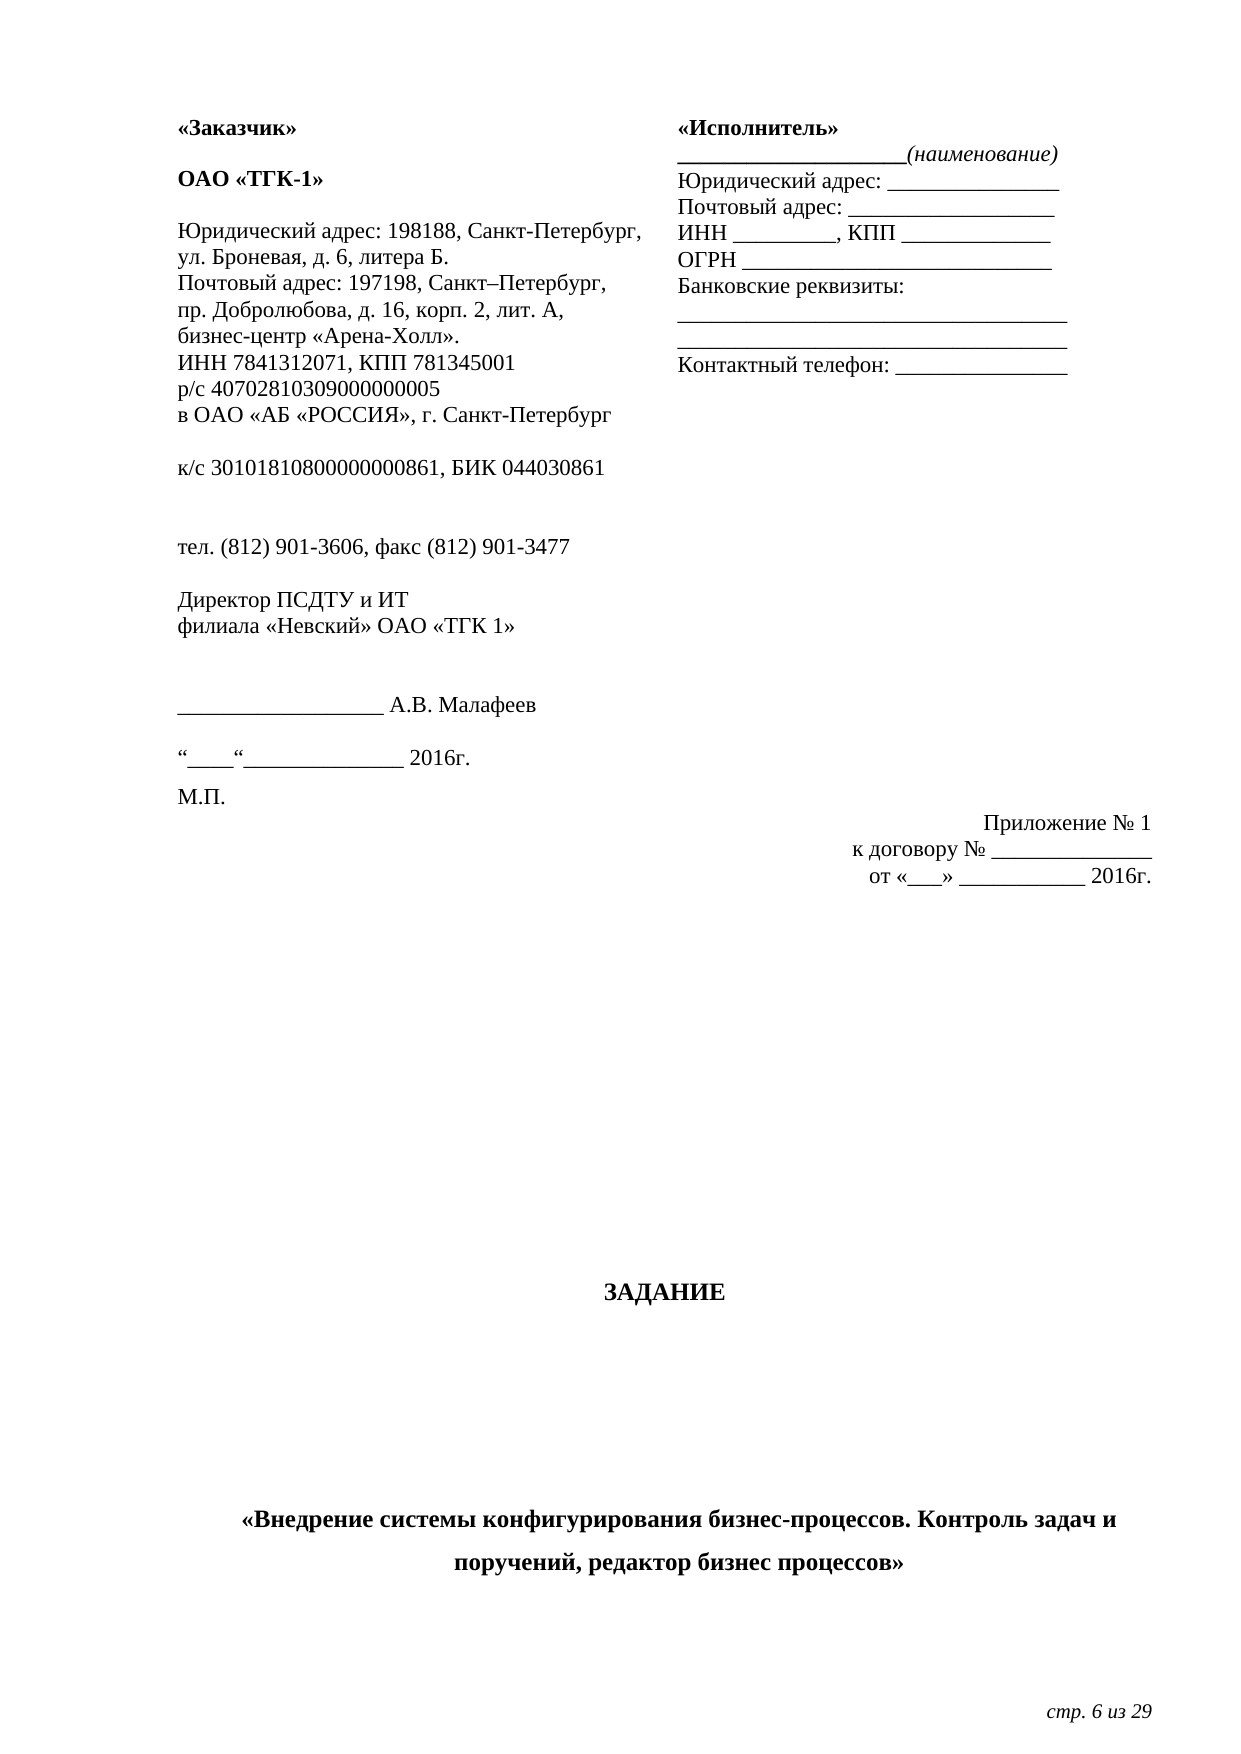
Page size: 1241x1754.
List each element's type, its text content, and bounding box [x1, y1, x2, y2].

text к договору № ______________ [177, 835, 1152, 862]
text «Внедрение системы конфигурирования бизнес-процессов. Контроль задач и поручений, редактор бизнес процессов» [207, 1504, 1152, 1576]
text Приложение № 1 [177, 809, 1152, 835]
subtitle ЗАДАНИЕ [177, 1277, 1152, 1305]
table_header «Исполнитель» ____________________(наименование) Юридический адрес: _______________ Почтовый адрес: __________________ ИНН _________, КПП _____________ ОГРН ___________________________ Банковские реквизиты: __________________________________ __________________________________ Контактный телефон: _______________ [666, 114, 1152, 809]
text от «___» ___________ 2016г. [846, 862, 1152, 888]
table_header «Заказчик» ОАО «ТГК-1» Юридический адрес: 198188, Санкт-Петербург, ул. Броневая, д. 6, литера Б. Почтовый адрес: 197198, Санкт–Петербург, пр. Добролюбова, д. 16, корп. 2, лит. А, бизнес-центр «Арена-Холл». ИНН 7841312071, КПП 781345001 р/с 40702810309000000005 в ОАО «АБ «РОССИЯ», г. Санкт-Петербург к/с 30101810800000000861, БИК 044030861 тел. (812) 901-3606, факс (812) 901-3477 Директор ПСДТУ и ИТ филиала «Невский» ОАО «ТГК 1» __________________ А.В. Малафеев “____“______________ 2016г. М.П. [166, 114, 666, 809]
